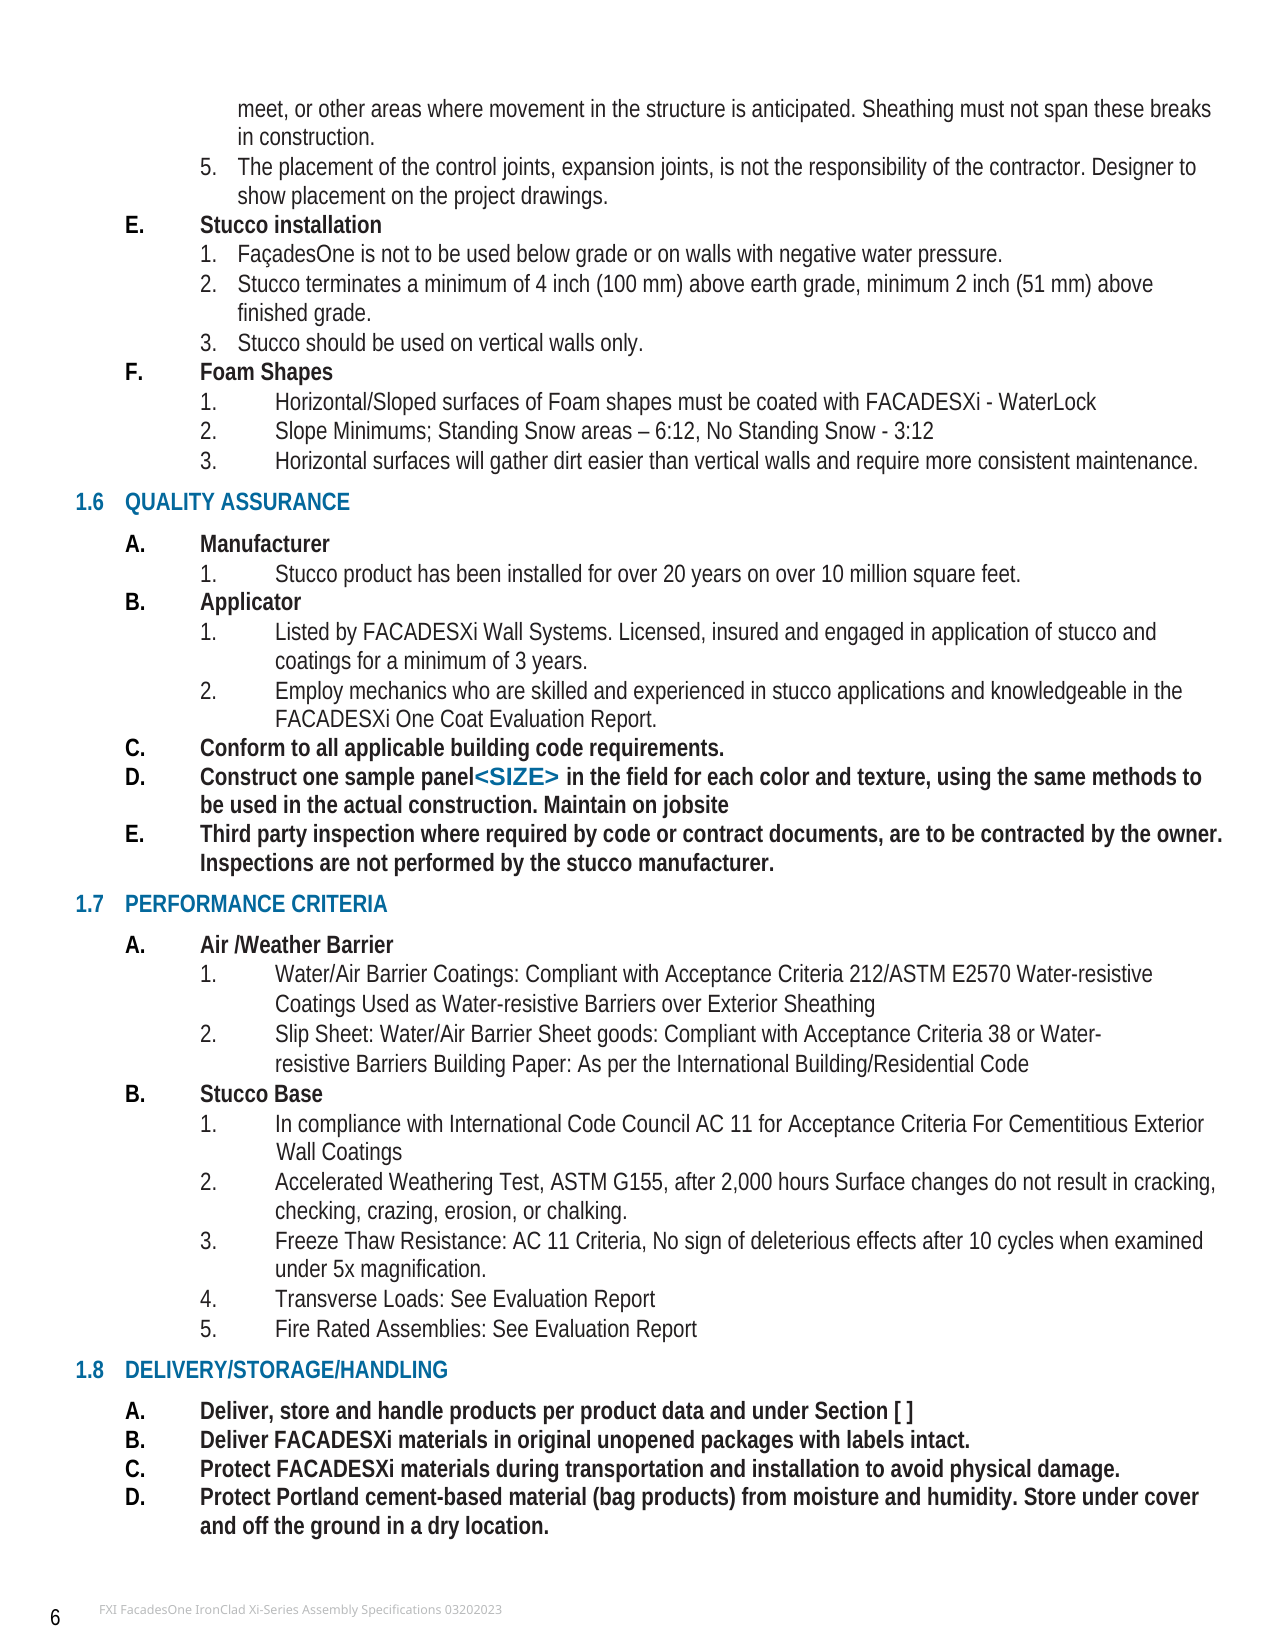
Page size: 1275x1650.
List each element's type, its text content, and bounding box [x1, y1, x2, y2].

subtitle Protect Portland cement-based material (bag products) from moisture and humidity. Store under cover and off the ground in a dry location. [125, 1482, 1228, 1539]
subtitle Listed by FACADESXi Wall Systems. Licensed, insured and engaged in application of stucco and coatings for a minimum of 3 years. [200, 617, 1228, 674]
subtitle Horizontal/Sloped surfaces of Foam shapes must be coated with FACADESXi - WaterLock [200, 386, 1228, 415]
subtitle In compliance with International Code Council AC 11 for Acceptance Criteria For Cementitious Exterior Wall Coatings [200, 1108, 1228, 1166]
subtitle DELIVERY/STORAGE/HANDLING [75, 1355, 1228, 1384]
subtitle Stucco terminates a minimum of 4 inch (100 mm) above earth grade, minimum 2 inch (51 mm) above finished grade. [200, 269, 1228, 327]
subtitle Air /Weather Barrier [125, 930, 1228, 959]
subtitle Stucco Base [125, 1079, 1228, 1107]
subtitle QUALITY ASSURANCE [75, 487, 1228, 516]
subtitle Water/Air Barrier Coatings: Compliant with Acceptance Criteria 212/ASTM E2570 Water-resistive Coatings Used as Water-resistive Barriers over Exterior Sheathing [200, 959, 1177, 1017]
subtitle Slope Minimums; Standing Snow areas – 6:12, No Standing Snow - 3:12 [200, 416, 1228, 445]
subtitle Fire Rated Assemblies: See Evaluation Report [200, 1314, 1228, 1343]
subtitle FaçadesOne is not to be used below grade or on walls with negative water pressure. [200, 239, 1228, 268]
subtitle PERFORMANCE CRITERIA [75, 889, 1228, 917]
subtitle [200, 94, 1228, 151]
subtitle Applicator [125, 587, 1228, 616]
subtitle Accelerated Weathering Test, ASTM G155, after 2,000 hours Surface changes do not result in cracking, checking, crazing, erosion, or chalking. [200, 1167, 1228, 1224]
subtitle Transverse Loads: See Evaluation Report [200, 1284, 1228, 1313]
subtitle Stucco should be used on vertical walls only. [200, 328, 1228, 357]
subtitle Horizontal surfaces will gather dirt easier than vertical walls and require more consistent maintenance. [200, 446, 1228, 475]
subtitle Conform to all applicable building code requirements. [125, 733, 1228, 762]
subtitle The placement of the control joints, expansion joints, is not the responsibility of the contractor. Designer to show placement on the project drawings. [200, 152, 1228, 209]
subtitle Third party inspection where required by code or contract documents, are to be contracted by the owner. Inspections are not performed by the stucco manufacturer. [125, 819, 1228, 876]
subtitle Slip Sheet: Water/Air Barrier Sheet goods: Compliant with Acceptance Criteria 38 or Water-resistive Barriers Building Paper: As per the International Building/Residential Code [200, 1019, 1177, 1077]
subtitle Deliver FACADESXi materials in original unopened packages with labels intact. [125, 1425, 1228, 1454]
subtitle Protect FACADESXi materials during transportation and installation to avoid physical damage. [125, 1454, 1228, 1482]
subtitle Freeze Thaw Resistance: AC 11 Criteria, No sign of deleterious effects after 10 cycles when examined under 5x magnification. [200, 1226, 1228, 1283]
subtitle Stucco installation [125, 209, 1228, 238]
subtitle Foam Shapes [125, 357, 1228, 385]
subtitle Manufacturer [125, 528, 1228, 557]
list Stucco product has been installed for over 20 years on over 10 million square feet. [200, 558, 1228, 587]
subtitle Employ mechanics who are skilled and experienced in stucco applications and knowledgeable in the FACADESXi One Coat Evaluation Report. [200, 676, 1228, 733]
subtitle Construct one sample panel<SIZE> in the field for each color and texture, using the same methods to be used in the actual construction. Maintain on jobsite [125, 762, 1228, 819]
subtitle Deliver, store and handle products per product data and under Section [ ] [125, 1396, 1228, 1425]
